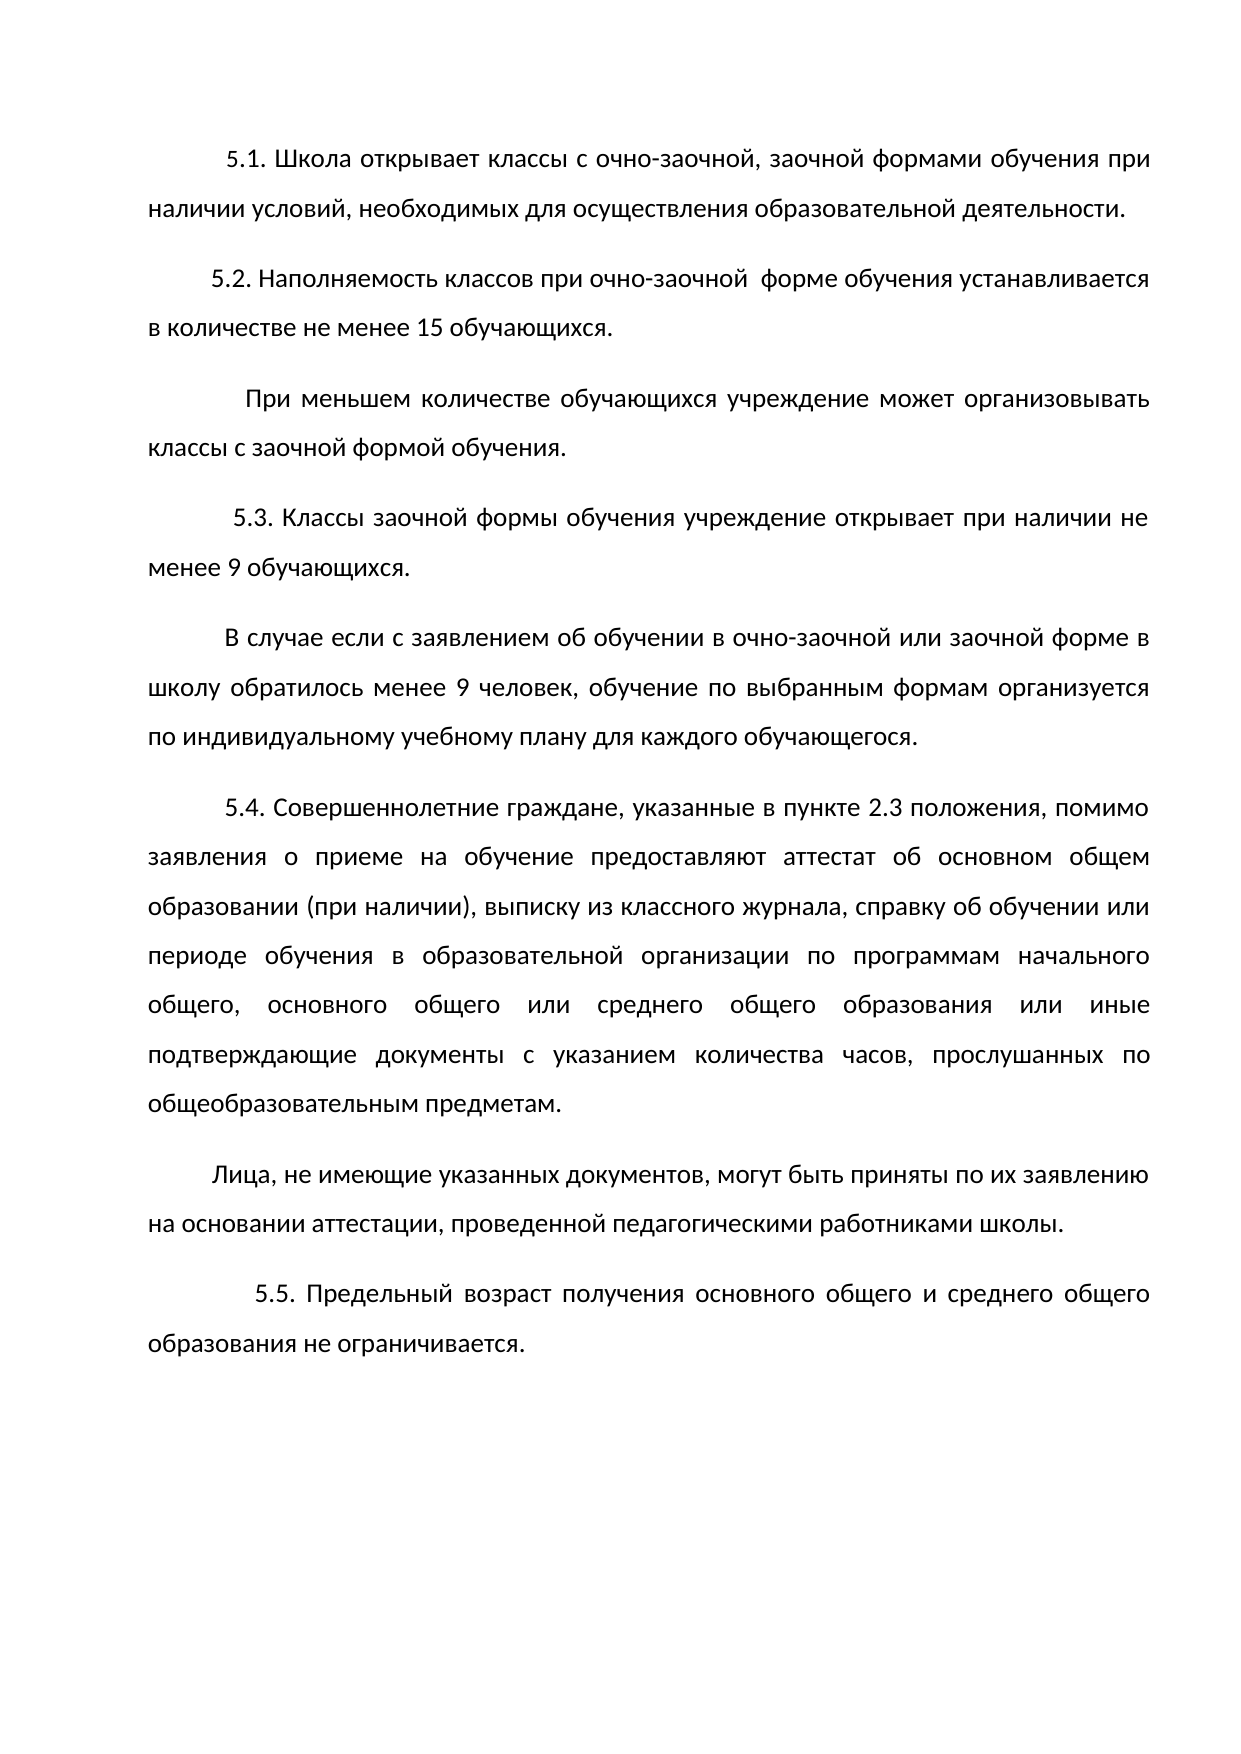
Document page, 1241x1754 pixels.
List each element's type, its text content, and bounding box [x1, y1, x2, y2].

text При меньшем количестве обучающихся учреждение может организовывать классы с заочной формой обучения. [148, 381, 1152, 463]
text В случае если с заявлением об обучении в очно-заочной или заочной форме в школу обратилось менее 9 человек, обучение по выбранным формам организуется по индивидуальному учебному плану для каждого обучающегося. [148, 620, 1152, 752]
text Лица, не имеющие указанных документов, могут быть приняты по их заявлению на основании аттестации, проведенной педагогическими работниками школы. [148, 1157, 1152, 1239]
text 5.2. Наполняемость классов при очно-заочной форме обучения устанавливается в количестве не менее 15 обучающихся. [148, 261, 1152, 343]
text 5.3. Классы заочной формы обучения учреждение открывает при наличии не менее 9 обучающихся. [148, 501, 1152, 583]
text 5.5. Предельный возраст получения основного общего и среднего общего образования не ограничивается. [148, 1277, 1152, 1359]
text 5.1. Школа открывает классы с очно-заочной, заочной формами обучения при наличии условий, необходимых для осуществления образовательной деятельности. [148, 141, 1152, 224]
text 5.4. Совершеннолетние граждане, указанные в пункте 2.3 положения, помимо заявления о приеме на обучение предоставляют аттестат об основном общем образовании (при наличии), выписку из классного журнала, справку об обучении или периоде обучения в образовательной организации по программам начального общего, основного общего или среднего общего образования или иные подтверждающие документы с указанием количества часов, прослушанных по общеобразовательным предметам. [148, 790, 1152, 1119]
